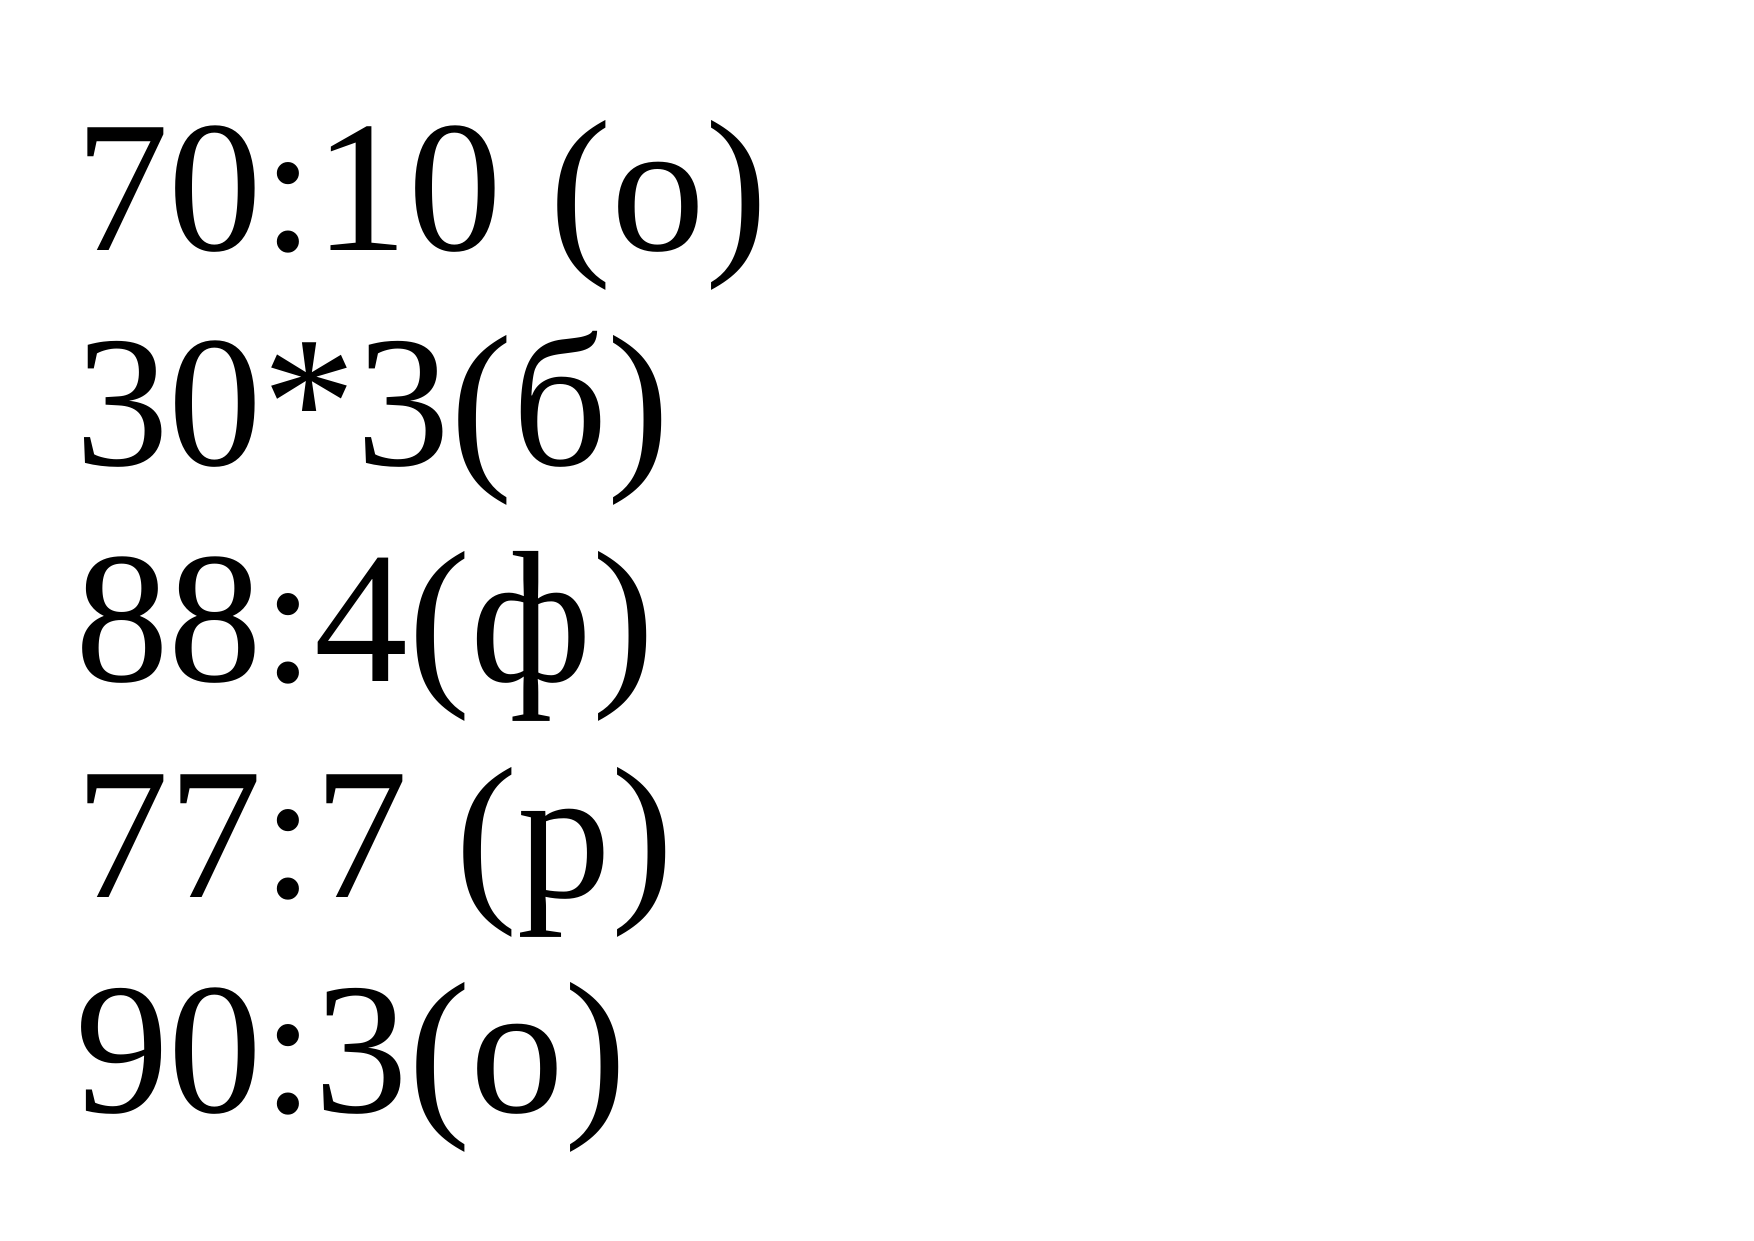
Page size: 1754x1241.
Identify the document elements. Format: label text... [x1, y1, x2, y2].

text 70:10 (о) [75, 75, 1679, 291]
text 90:3(о) [75, 937, 1679, 1153]
text 77:7 (р) [75, 722, 1679, 937]
text 88:4(ф) [75, 506, 1679, 722]
text 30*3(б) [75, 291, 1679, 506]
